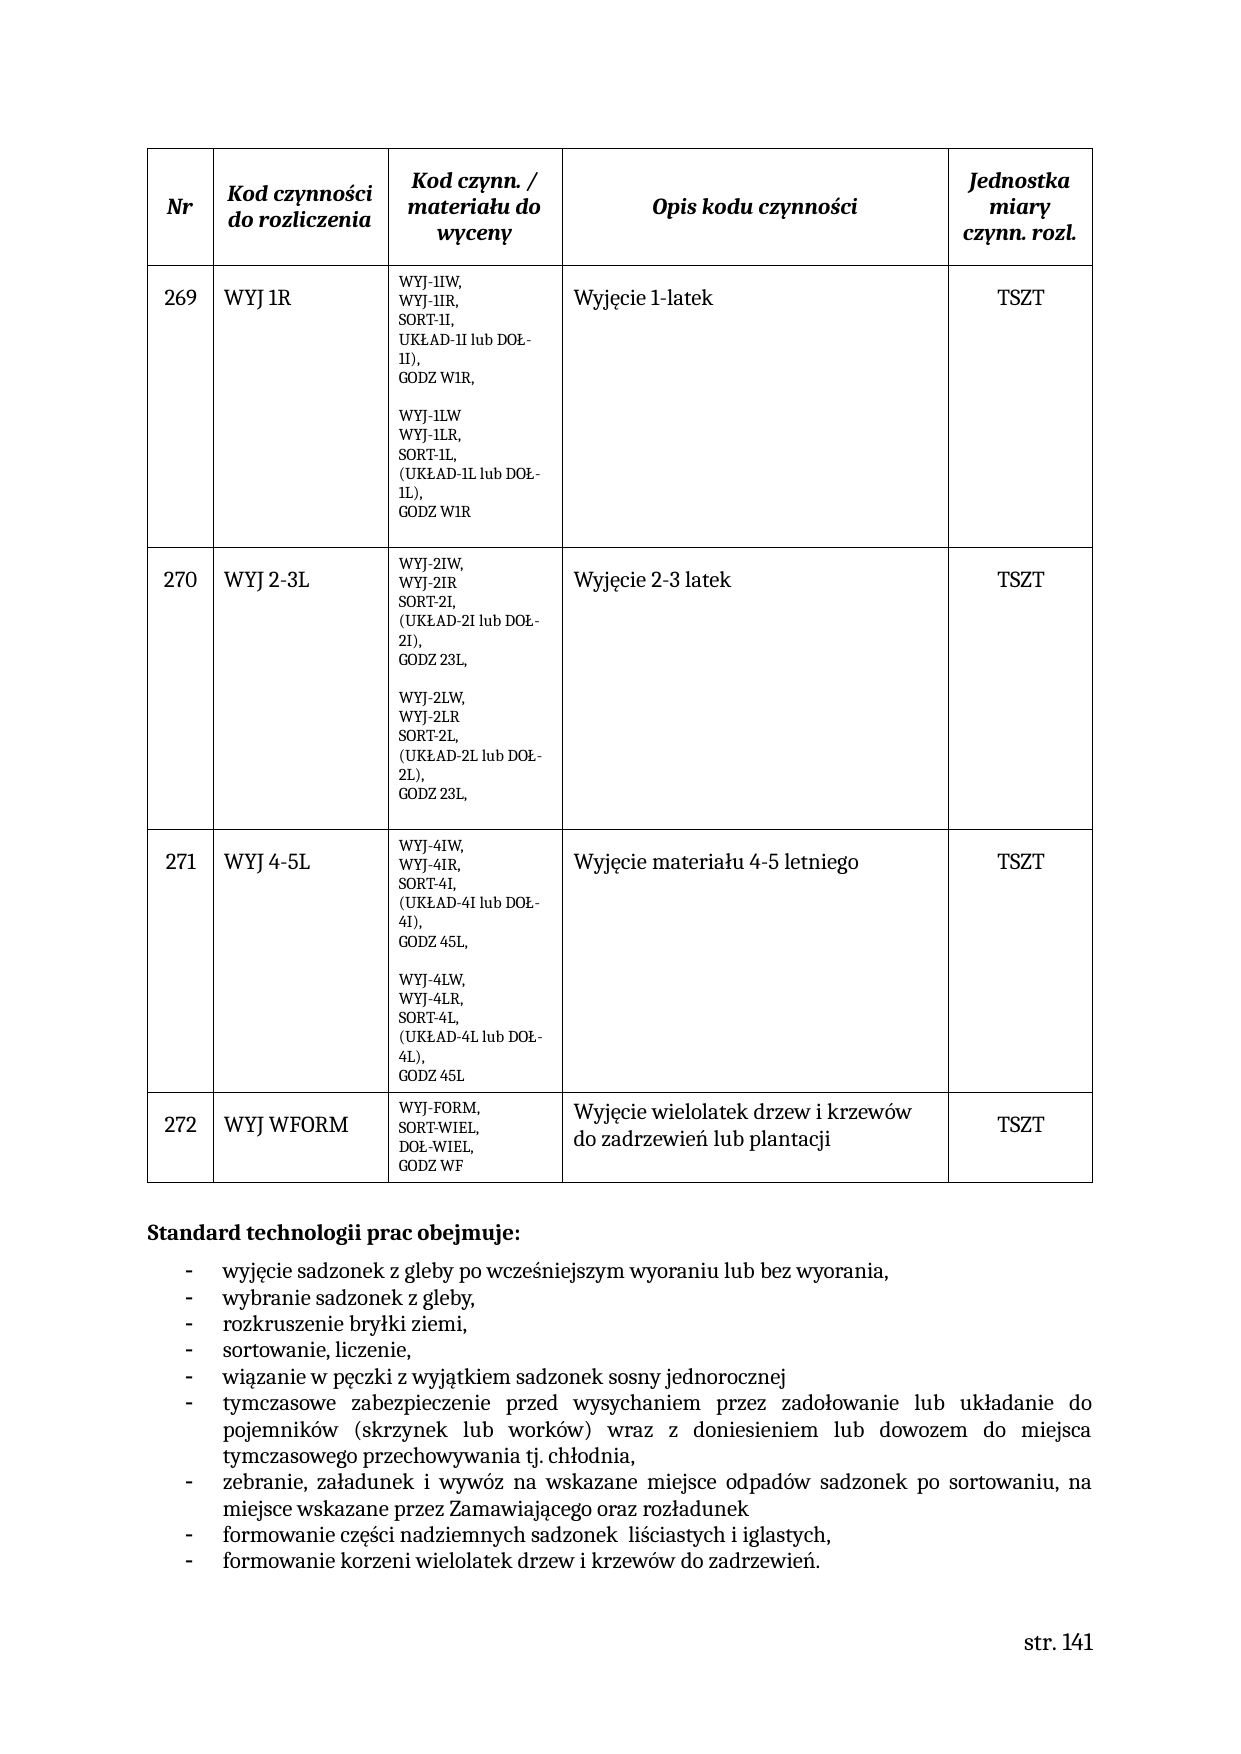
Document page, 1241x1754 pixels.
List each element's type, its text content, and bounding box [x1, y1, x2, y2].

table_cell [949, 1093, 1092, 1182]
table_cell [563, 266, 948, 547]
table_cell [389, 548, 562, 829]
list formowanie części nadziemnych sadzonek liściastych i iglastych, [185, 1522, 1093, 1548]
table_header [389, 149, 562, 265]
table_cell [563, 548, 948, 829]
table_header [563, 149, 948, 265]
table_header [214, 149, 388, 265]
list wiązanie w pęczki z wyjątkiem sadzonek sosny jednorocznej [185, 1364, 1093, 1390]
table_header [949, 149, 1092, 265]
list sortowanie, liczenie, [185, 1337, 1093, 1364]
list tymczasowe zabezpieczenie przed wysychaniem przez zadołowanie lub układanie do pojemników (skrzynek lub worków) wraz z doniesieniem lub dowozem do miejsca tymczasowego przechowywania tj. chłodnia, [185, 1390, 1093, 1469]
list wybranie sadzonek z gleby, [185, 1284, 1093, 1311]
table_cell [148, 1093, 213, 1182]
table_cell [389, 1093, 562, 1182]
list zebranie, załadunek i wywóz na wskazane miejsce odpadów sadzonek po sortowaniu, na miejsce wskazane przez Zamawiającego oraz rozładunek [185, 1469, 1093, 1522]
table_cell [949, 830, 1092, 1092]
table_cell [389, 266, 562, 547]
list wyjęcie sadzonek z gleby po wcześniejszym wyoraniu lub bez wyorania, [185, 1258, 1093, 1284]
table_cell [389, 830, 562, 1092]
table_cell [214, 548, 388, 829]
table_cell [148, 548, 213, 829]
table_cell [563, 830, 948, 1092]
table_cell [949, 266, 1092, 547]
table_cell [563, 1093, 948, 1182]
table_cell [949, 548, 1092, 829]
text Standard technologii prac obejmuje: [148, 1219, 1093, 1246]
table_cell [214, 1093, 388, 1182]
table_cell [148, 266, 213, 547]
list formowanie korzeni wielolatek drzew i krzewów do zadrzewień. [185, 1548, 1093, 1574]
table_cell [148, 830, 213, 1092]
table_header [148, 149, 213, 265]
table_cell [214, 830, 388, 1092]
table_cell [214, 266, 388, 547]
list rozkruszenie bryłki ziemi, [185, 1311, 1093, 1337]
